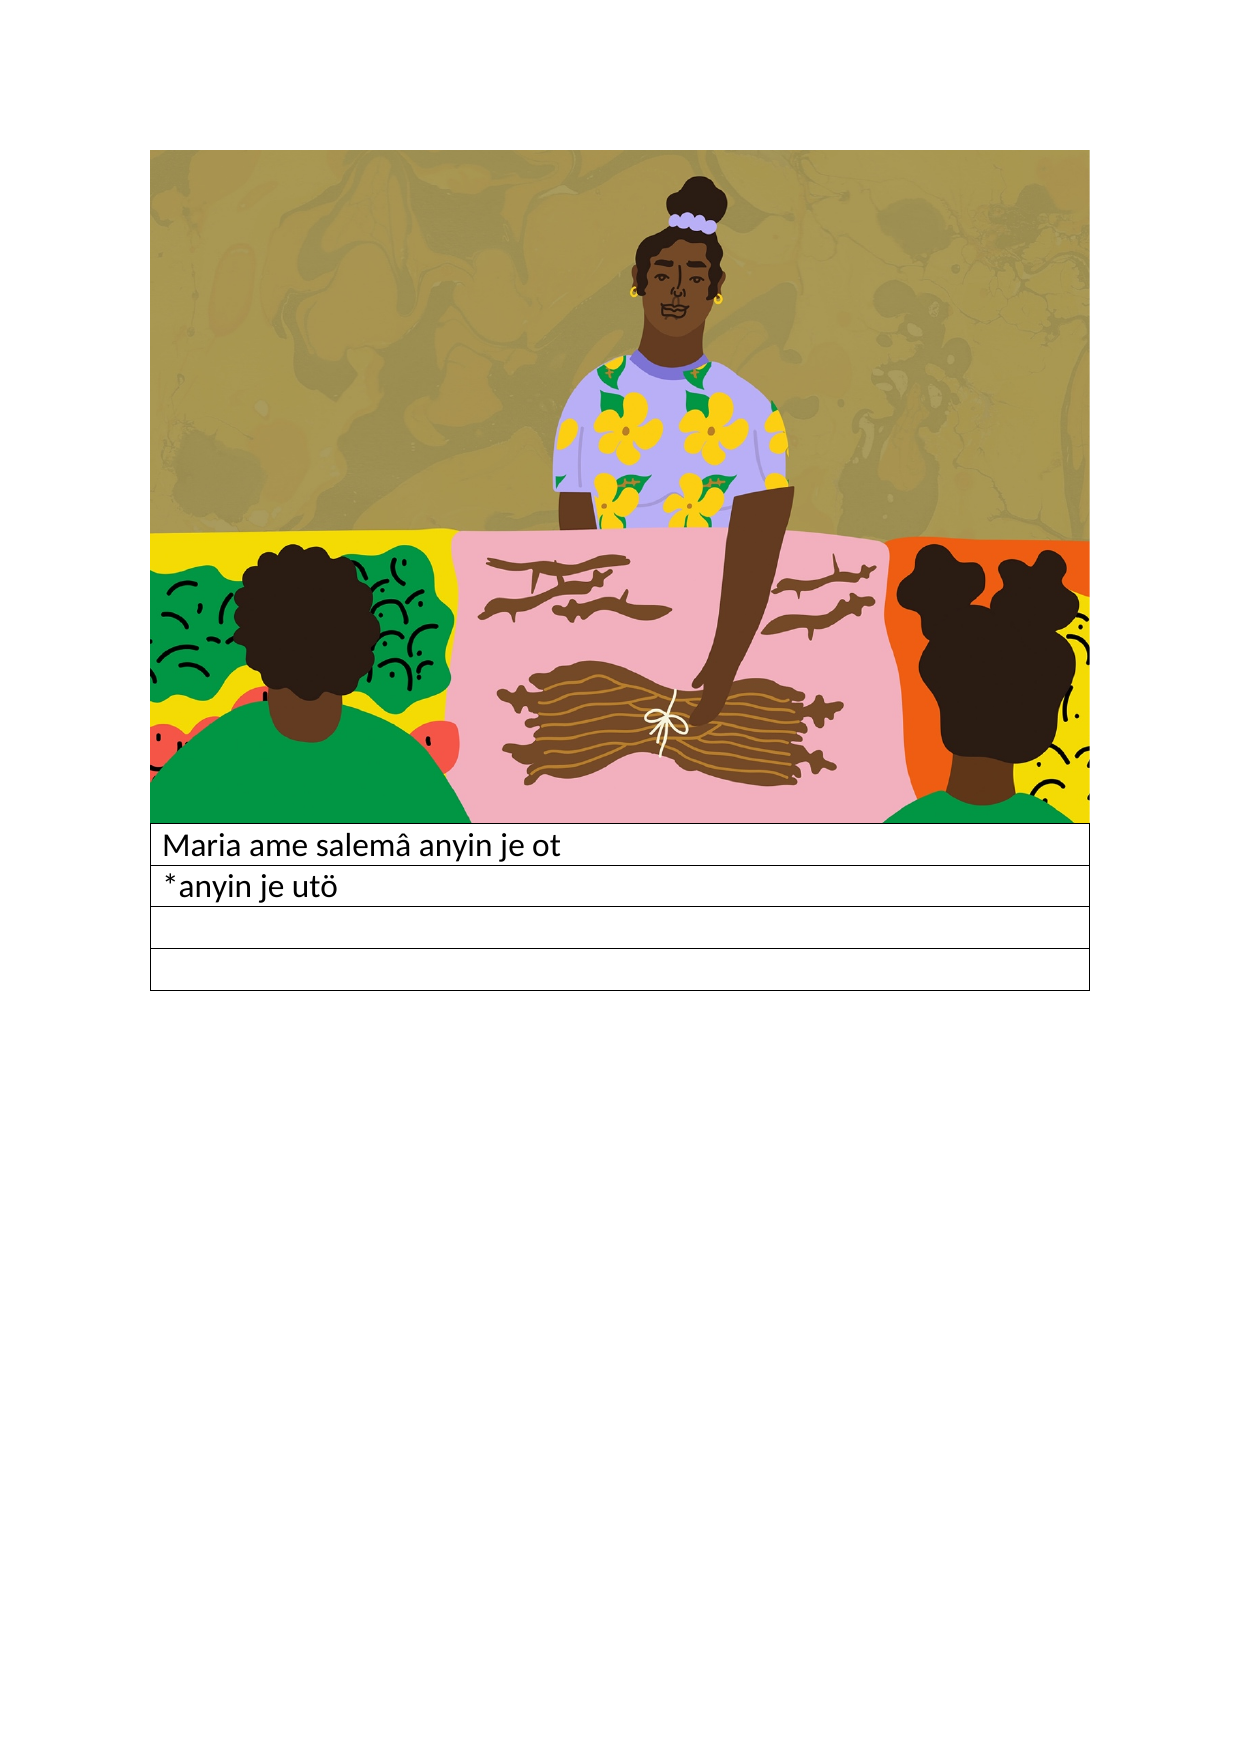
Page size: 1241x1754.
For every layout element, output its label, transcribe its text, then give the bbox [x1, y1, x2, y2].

table_cell [151, 949, 1089, 990]
table_cell *anyin je utö [151, 866, 1089, 906]
table_cell [151, 907, 1089, 948]
table_header Maria ame salemâ anyin je ot [151, 824, 1089, 864]
picture [150, 150, 1090, 823]
